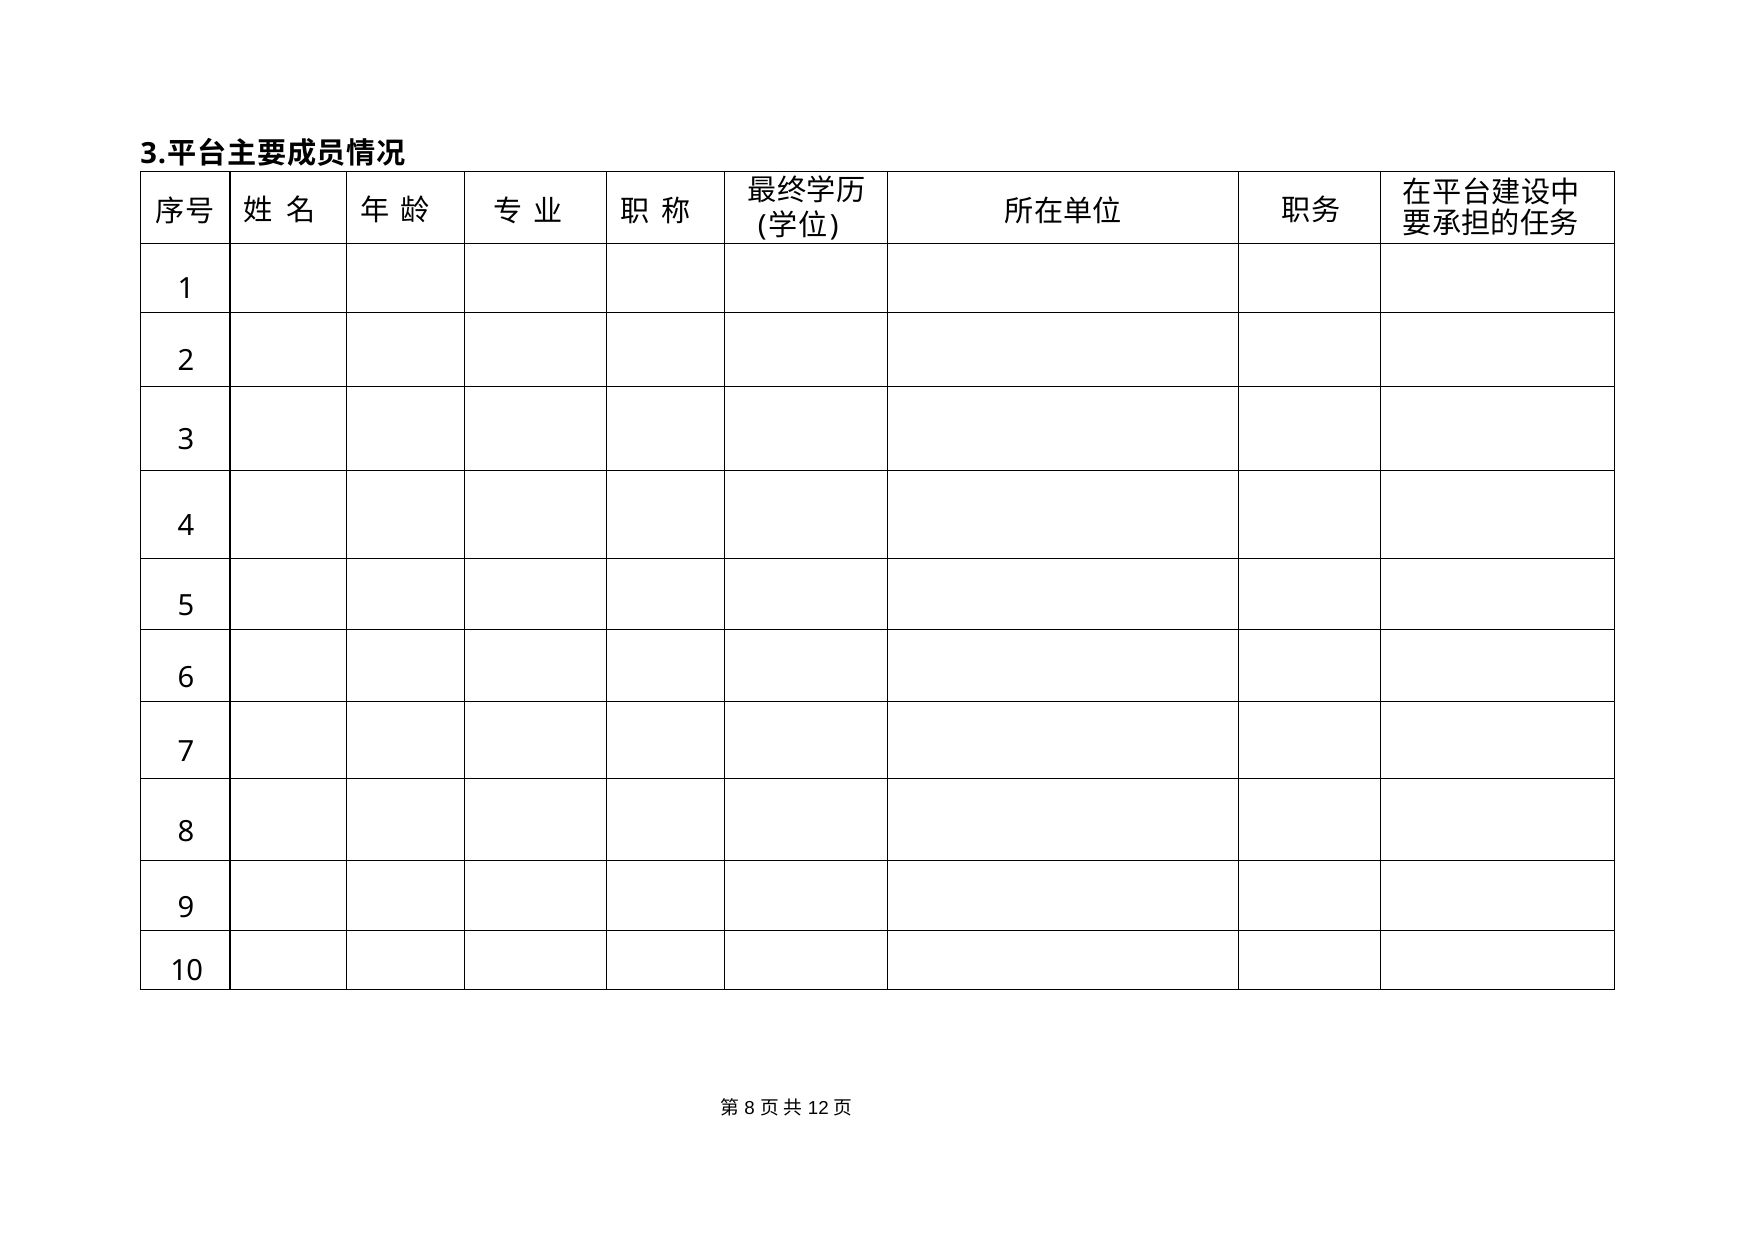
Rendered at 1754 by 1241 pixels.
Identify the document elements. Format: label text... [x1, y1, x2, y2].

table_cell [1239, 779, 1380, 860]
table_cell [231, 313, 346, 386]
table_cell [231, 702, 346, 778]
table_cell [607, 779, 724, 860]
table_cell [725, 779, 887, 860]
table_cell [347, 244, 464, 312]
table_cell [465, 313, 606, 386]
table_cell [1381, 313, 1614, 386]
table_cell [347, 702, 464, 778]
table_cell [607, 630, 724, 701]
table_cell [1239, 313, 1380, 386]
table_cell [888, 471, 1238, 558]
table_cell [465, 387, 606, 470]
table_cell [1381, 559, 1614, 629]
table_cell 4 [141, 471, 229, 558]
table_cell [347, 471, 464, 558]
table_cell [347, 779, 464, 860]
table_cell [1381, 861, 1614, 930]
table_cell [607, 559, 724, 629]
table_cell [465, 702, 606, 778]
table_cell [1381, 244, 1614, 312]
table_cell [347, 630, 464, 701]
table_cell [465, 779, 606, 860]
table_cell [888, 861, 1238, 930]
table_cell [231, 931, 346, 989]
table_cell [888, 559, 1238, 629]
table_cell [231, 779, 346, 860]
table_header 序号 [141, 172, 229, 242]
table_header 职务 [1239, 172, 1380, 242]
table_cell [888, 313, 1238, 386]
table_cell [465, 630, 606, 701]
table_cell [231, 471, 346, 558]
table_cell [725, 702, 887, 778]
table_cell [725, 313, 887, 386]
table_cell 6 [141, 630, 229, 701]
table_cell [347, 861, 464, 930]
table_cell [1381, 702, 1614, 778]
table_cell [1239, 387, 1380, 470]
table_cell [231, 630, 346, 701]
table_cell [725, 471, 887, 558]
table_cell [888, 630, 1238, 701]
table_cell [465, 861, 606, 930]
table_header 最终学历 (学位) [725, 172, 887, 242]
table_header 职 称 [607, 172, 724, 242]
table_cell [1381, 471, 1614, 558]
table_cell [231, 244, 346, 312]
table_cell [1239, 559, 1380, 629]
table_cell [231, 387, 346, 470]
table_cell [347, 559, 464, 629]
table_cell [1239, 630, 1380, 701]
table_cell 9 [141, 861, 229, 930]
table_cell [1381, 387, 1614, 470]
table_cell [725, 630, 887, 701]
table_cell [607, 387, 724, 470]
table_cell [607, 244, 724, 312]
table_cell 2 [141, 313, 229, 386]
table_cell [1381, 630, 1614, 701]
table_cell [465, 559, 606, 629]
table_cell [607, 471, 724, 558]
table_cell 3 [141, 387, 229, 470]
table_header 年 龄 [347, 172, 464, 242]
table_cell [465, 931, 606, 989]
table_cell [231, 559, 346, 629]
table_cell [607, 702, 724, 778]
table_cell [725, 861, 887, 930]
table_cell [725, 931, 887, 989]
table_cell [1239, 702, 1380, 778]
table_cell [888, 244, 1238, 312]
table_header 所在单位 [888, 172, 1238, 242]
table_cell [1381, 779, 1614, 860]
table_cell [465, 244, 606, 312]
table_header 姓 名 [231, 172, 346, 242]
table_cell 5 [141, 559, 229, 629]
table_header 专 业 [465, 172, 606, 242]
table_cell [888, 779, 1238, 860]
text 3.平台主要成员情况 [140, 134, 1600, 171]
table_cell [231, 861, 346, 930]
table_cell [1239, 861, 1380, 930]
table_cell [725, 244, 887, 312]
table_cell [888, 931, 1238, 989]
table_cell [1239, 931, 1380, 989]
table_cell [465, 471, 606, 558]
table_cell [888, 702, 1238, 778]
table_cell 1 [141, 244, 229, 312]
table_cell [725, 387, 887, 470]
table_cell [1381, 931, 1614, 989]
table_cell [607, 313, 724, 386]
table_cell 10 [141, 931, 229, 989]
table_cell [347, 313, 464, 386]
table_header 在平台建设中要承担的任务 [1381, 172, 1614, 242]
table_cell [607, 861, 724, 930]
table_cell [725, 559, 887, 629]
table_cell [1239, 244, 1380, 312]
table_cell [347, 931, 464, 989]
table_cell [347, 387, 464, 470]
table_cell 8 [141, 779, 229, 860]
table_cell 7 [141, 702, 229, 778]
table_cell [607, 931, 724, 989]
table_cell [888, 387, 1238, 470]
table_cell [1239, 471, 1380, 558]
